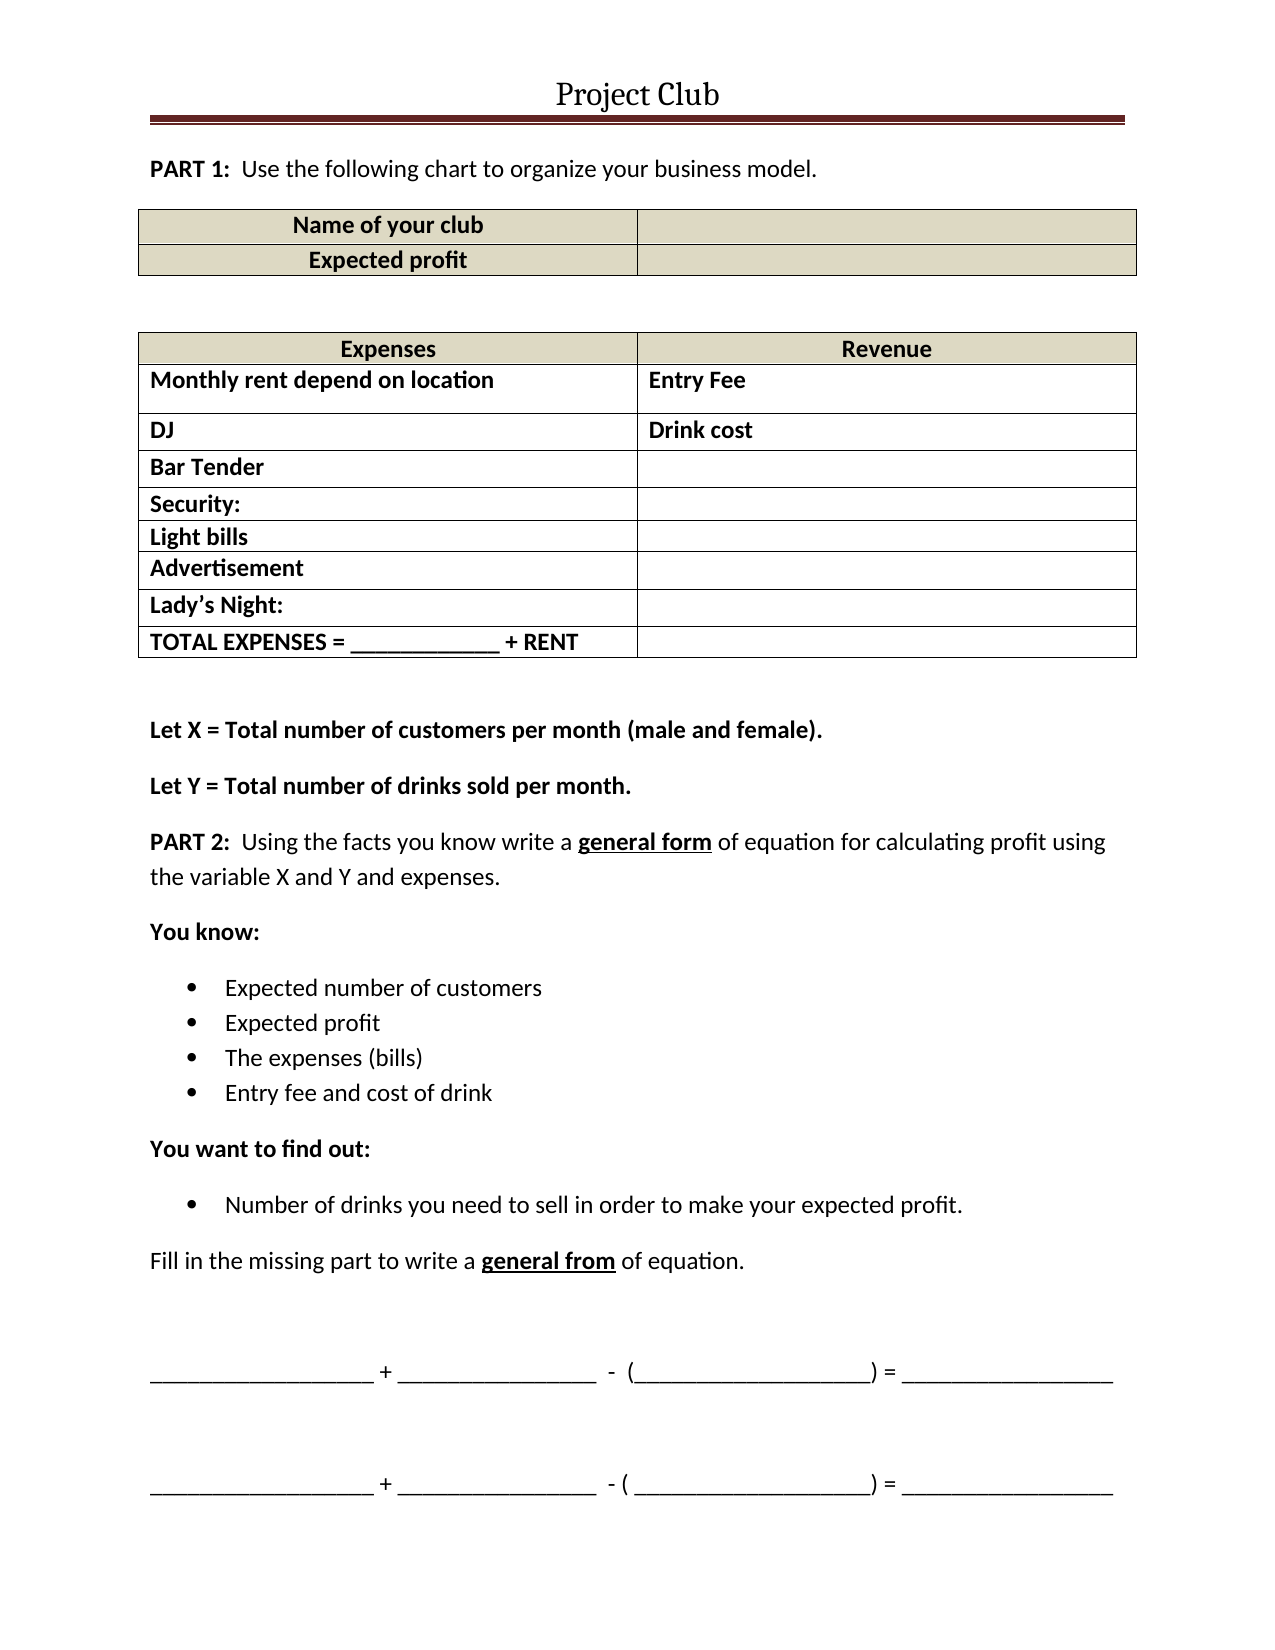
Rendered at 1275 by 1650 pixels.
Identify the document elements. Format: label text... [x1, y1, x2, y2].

table_cell [638, 521, 1136, 551]
table_cell [638, 451, 1136, 487]
text __________________ + ________________ - ( ___________________) = _________________ [150, 1468, 1125, 1499]
text You want to find out: [150, 1133, 1125, 1164]
list Number of drinks you need to sell in order to make your expected profit. [187, 1189, 1125, 1219]
table_cell Entry Fee [638, 365, 1136, 413]
table_cell Bar Tender [139, 451, 637, 487]
list The expenses (bills) [187, 1042, 1125, 1073]
table_cell Expected profit [139, 245, 637, 275]
text Let X = Total number of customers per month (male and female). [150, 714, 1125, 744]
table_cell Advertisement [139, 552, 637, 589]
table_cell [638, 245, 1136, 275]
table_cell Light bills [139, 521, 637, 551]
text PART 1: Use the following chart to organize your business model. [150, 153, 1125, 183]
table_header Expenses [139, 333, 637, 363]
table_cell Monthly rent depend on location [139, 365, 637, 413]
table_cell Security: [139, 488, 637, 520]
text __________________ + ________________ - (___________________) = _________________ [150, 1356, 1125, 1387]
text Let Y = Total number of drinks sold per month. [150, 770, 1125, 800]
text Fill in the missing part to write a general from of equation. [150, 1245, 1125, 1275]
table_cell Drink cost [638, 414, 1136, 450]
text You know: [150, 916, 1125, 947]
table_cell TOTAL EXPENSES = ____________ + RENT [139, 627, 637, 657]
table_header Revenue [638, 333, 1136, 363]
table_cell Lady’s Night: [139, 590, 637, 626]
table_cell [638, 627, 1136, 657]
list Entry fee and cost of drink [187, 1077, 1125, 1108]
table_header Name of your club [139, 210, 637, 243]
text PART 2: Using the facts you know write a general form of equation for calculating profit using the variable X and Y and expenses. [150, 826, 1125, 891]
table_cell DJ [139, 414, 637, 450]
table_cell [638, 488, 1136, 520]
table_cell [638, 590, 1136, 626]
list Expected number of customers [187, 972, 1125, 1003]
list Expected profit [187, 1007, 1125, 1038]
table_cell [638, 552, 1136, 589]
table_header [638, 210, 1136, 243]
